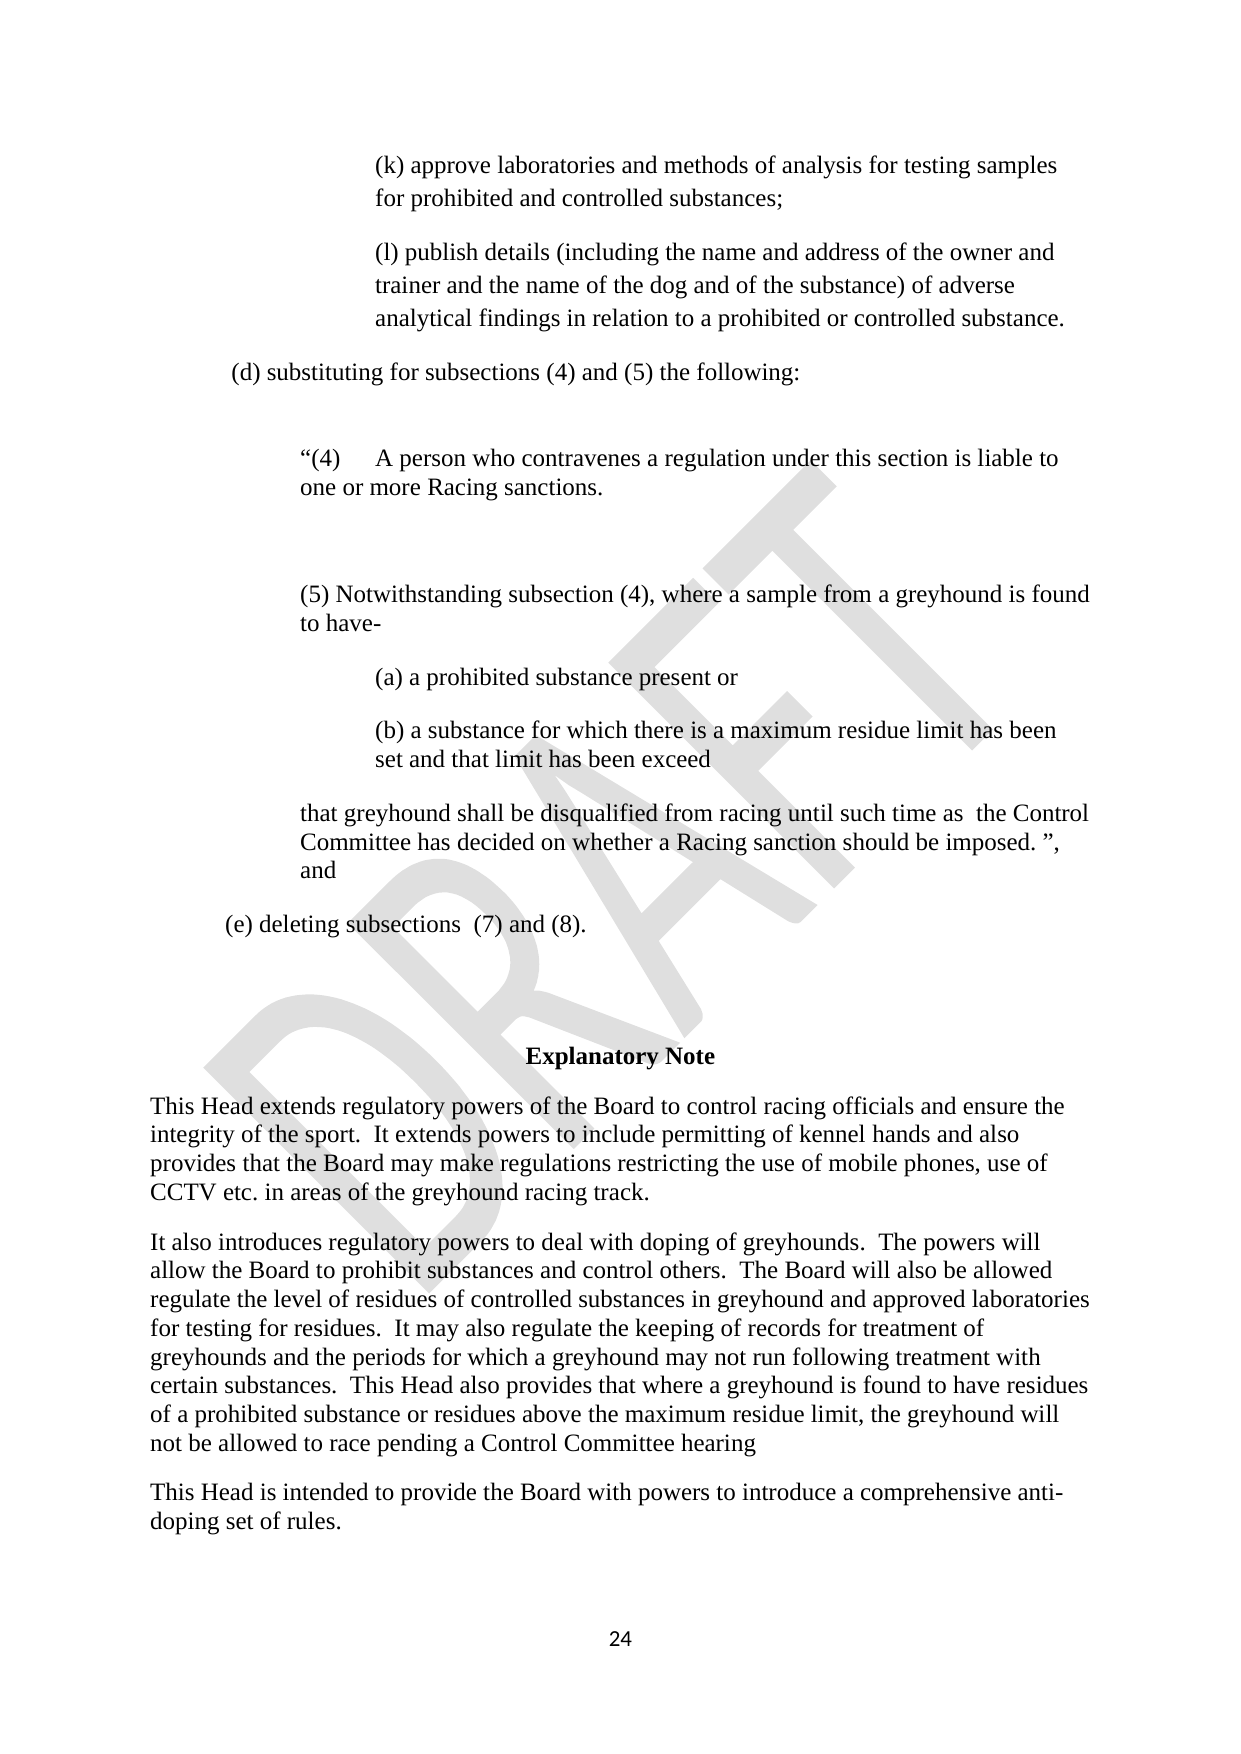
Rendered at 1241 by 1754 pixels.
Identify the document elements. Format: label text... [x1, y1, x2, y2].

text This Head is intended to provide the Board with powers to introduce a comprehensive anti-doping set of rules. [150, 1477, 1090, 1535]
text (5) Notwithstanding subsection (4), where a sample from a greyhound is found to have- [300, 579, 1090, 637]
text (b) a substance for which there is a maximum residue limit has been set and that limit has been exceed [375, 715, 1090, 773]
text (k) approve laboratories and methods of analysis for testing samples for prohibited and controlled substances; [375, 150, 1090, 212]
text This Head extends regulatory powers of the Board to control racing officials and ensure the integrity of the sport. It extends powers to include permitting of kennel hands and also provides that the Board may make regulations restricting the use of mobile phones, use of CCTV etc. in areas of the greyhound racing track. [150, 1091, 1090, 1206]
text Explanatory Note [150, 1041, 1090, 1070]
text It also introduces regulatory powers to deal with doping of greyhounds. The powers will allow the Board to prohibit substances and control others. The Board will also be allowed regulate the level of residues of controlled substances in greyhound and approved laboratories for testing for residues. It may also regulate the keeping of records for treatment of greyhounds and the periods for which a greyhound may not run following treatment with certain substances. This Head also provides that where a greyhound is found to have residues of a prohibited substance or residues above the maximum residue limit, the greyhound will not be allowed to race pending a Control Committee hearing [150, 1227, 1090, 1457]
text that greyhound shall be disqualified from racing until such time as the Control Committee has decided on whether a Racing sanction should be imposed. ”, and [300, 798, 1090, 884]
text (l) publish details (including the name and address of the owner and trainer and the name of the dog and of the substance) of adverse analytical findings in relation to a prohibited or controlled substance. [375, 237, 1090, 332]
text (a) a prohibited substance present or [375, 662, 1090, 690]
subtitle (d) substituting for subsections (4) and (5) the following: [225, 357, 1090, 386]
subtitle (e) deleting subsections (7) and (8). [225, 909, 1090, 938]
text “(4) A person who contravenes a regulation under this section is liable to one or more Racing sanctions. [300, 443, 1090, 500]
